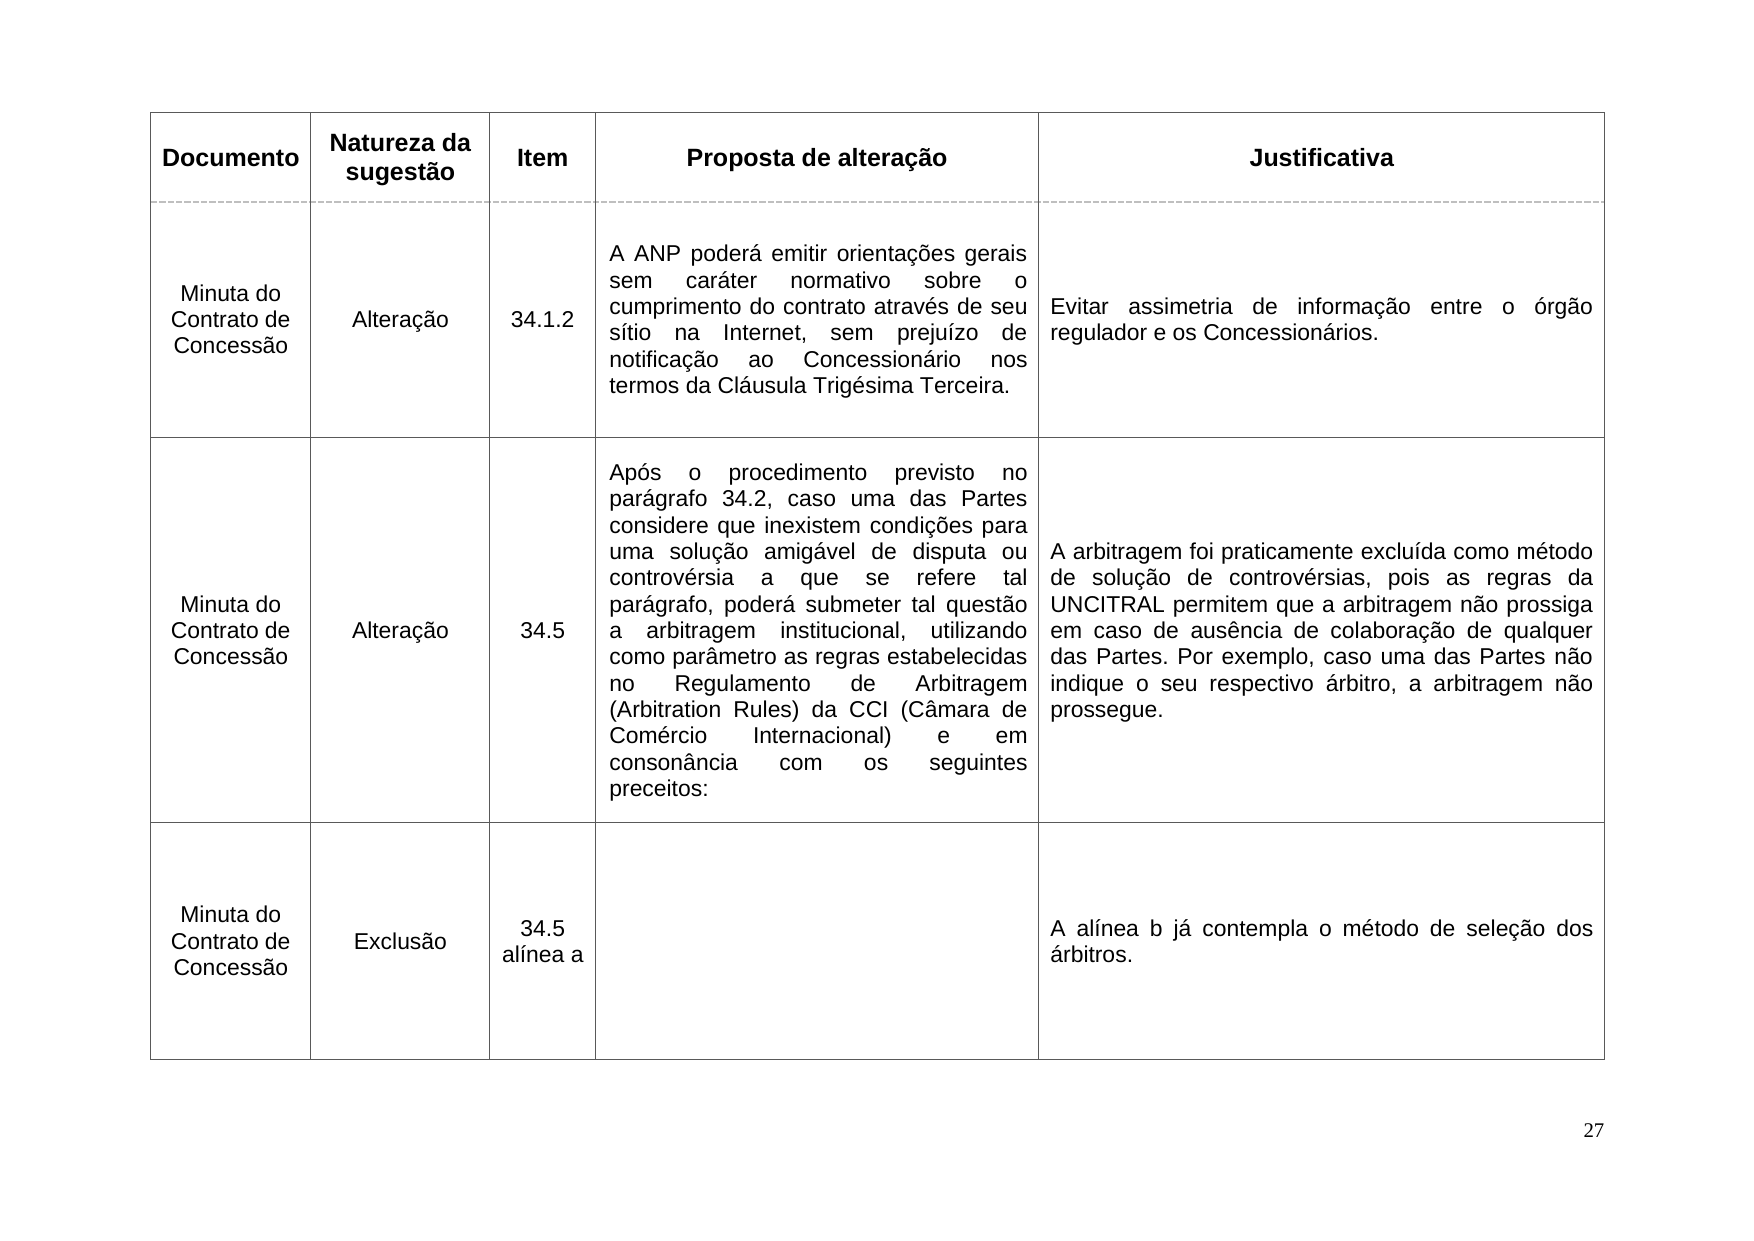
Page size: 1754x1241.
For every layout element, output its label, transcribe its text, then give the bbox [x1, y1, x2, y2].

table_cell A arbitragem foi praticamente excluída como método de solução de controvérsias, pois as regras da UNCITRAL permitem que a arbitragem não prossiga em caso de ausência de colaboração de qualquer das Partes. Por exemplo, caso uma das Partes não indique o seu respectivo árbitro, a arbitragem não prossegue. [1039, 438, 1604, 822]
table_cell Minuta do Contrato de Concessão [151, 438, 310, 822]
table_cell A ANP poderá emitir orientações gerais sem caráter normativo sobre o cumprimento do contrato através de seu sítio na Internet, sem prejuízo de notificação ao Concessionário nos termos da Cláusula Trigésima Terceira. [596, 201, 1038, 437]
table_cell Após o procedimento previsto no parágrafo 34.2, caso uma das Partes considere que inexistem condições para uma solução amigável de disputa ou controvérsia a que se refere tal parágrafo, poderá submeter tal questão a arbitragem institucional, utilizando como parâmetro as regras estabelecidas no Regulamento de Arbitragem (Arbitration Rules) da CCI (Câmara de Comércio Internacional) e em consonância com os seguintes preceitos: [596, 438, 1038, 822]
table_header Justificativa [1039, 113, 1604, 201]
table_cell [596, 823, 1038, 1058]
table_cell 34.5 [490, 438, 595, 822]
table_cell 34.5 alínea a [490, 823, 595, 1058]
table_cell Alteração [311, 438, 489, 822]
table_cell Minuta do Contrato de Concessão [151, 823, 310, 1058]
table_cell 34.1.2 [490, 201, 595, 437]
table_header Documento [151, 113, 310, 201]
table_header Item [490, 113, 595, 201]
table_cell A alínea b já contempla o método de seleção dos árbitros. [1039, 823, 1604, 1058]
table_cell Minuta do Contrato de Concessão [151, 201, 310, 437]
table_cell Alteração [311, 201, 489, 437]
table_cell Exclusão [311, 823, 489, 1058]
table_header Proposta de alteração [596, 113, 1038, 201]
table_cell Evitar assimetria de informação entre o órgão regulador e os Concessionários. [1039, 201, 1604, 437]
table_header Natureza da sugestão [311, 113, 489, 201]
